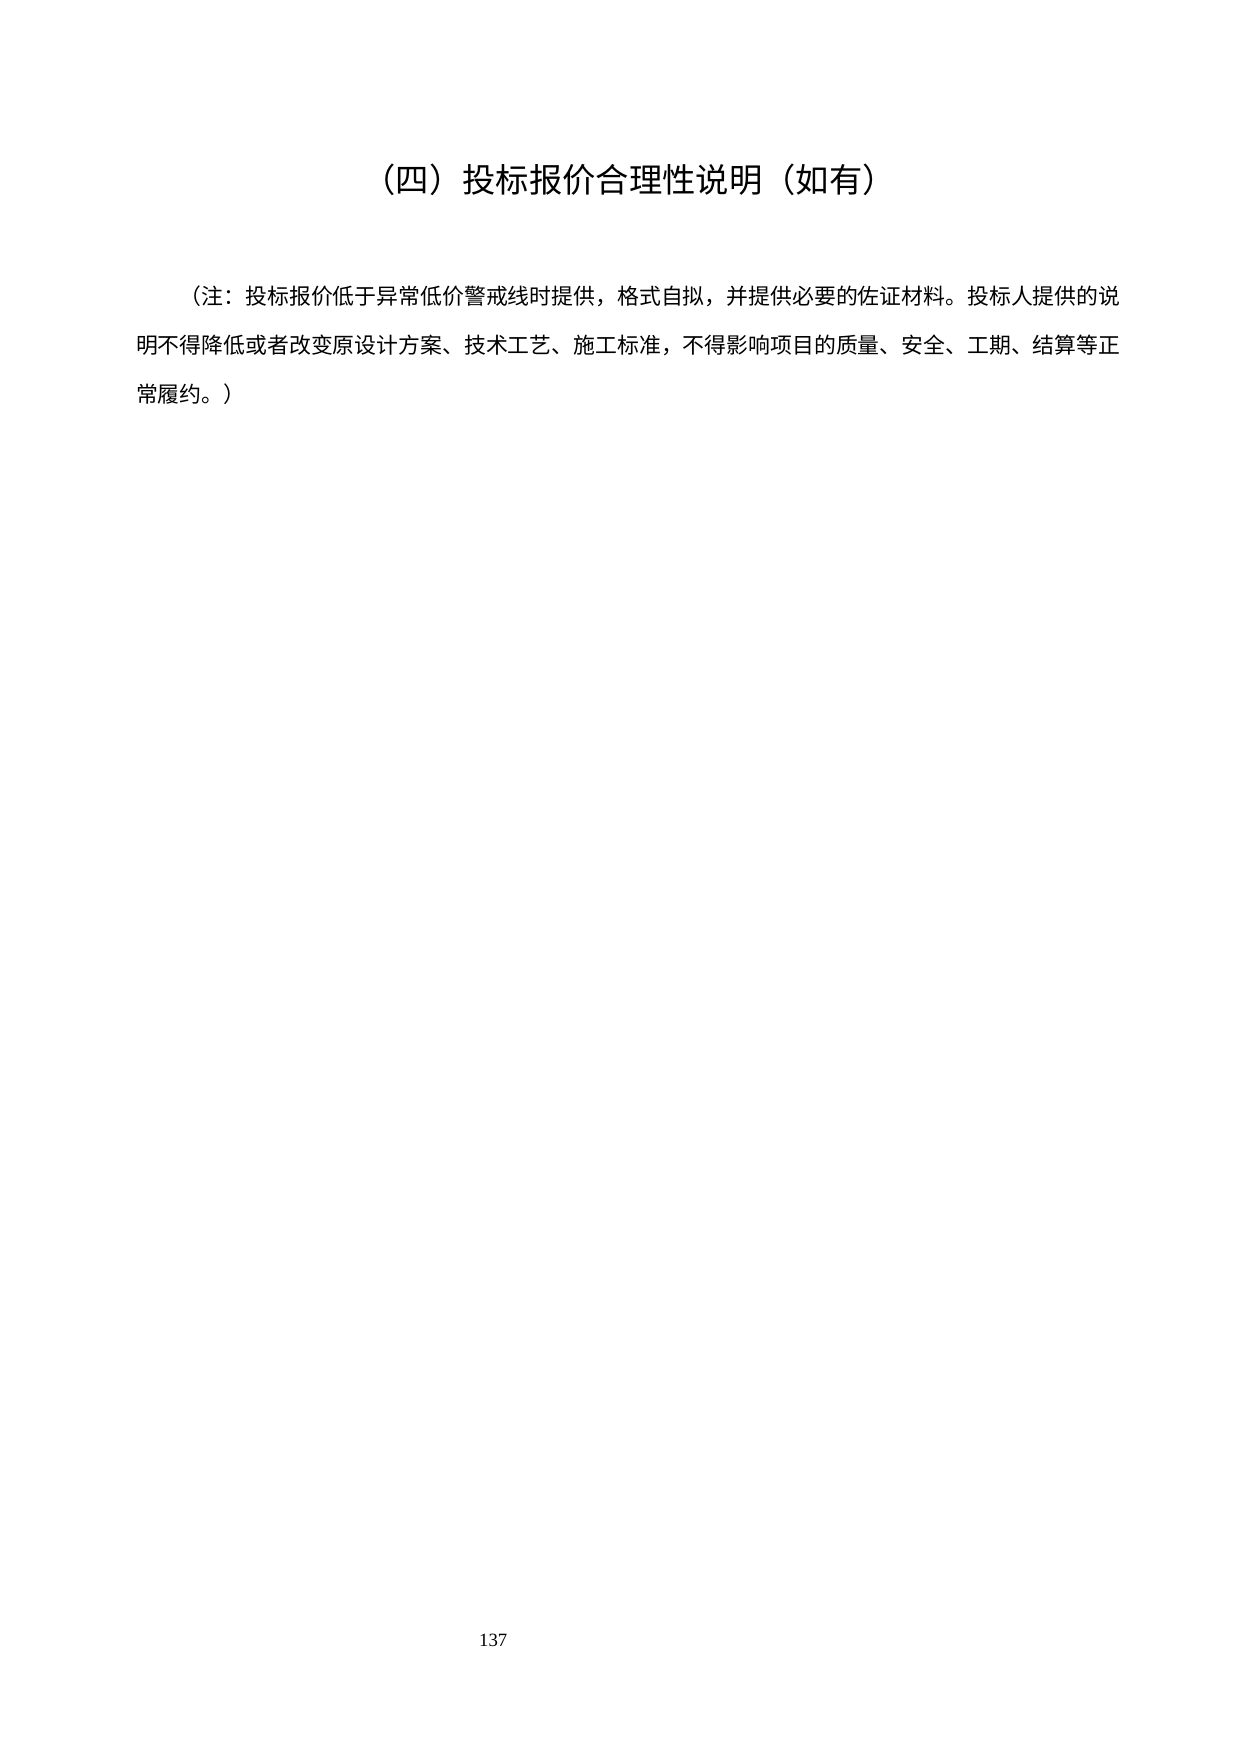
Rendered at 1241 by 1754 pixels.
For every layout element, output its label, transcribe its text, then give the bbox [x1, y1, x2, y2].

subtitle （四）投标报价合理性说明（如有） [136, 146, 1122, 211]
text （注：投标报价低于异常低价警戒线时提供，格式自拟，并提供必要的佐证材料。投标人提供的说明不得降低或者改变原设计方案、技术工艺、施工标准，不得影响项目的质量、安全、工期、结算等正常履约。） [136, 279, 1122, 409]
